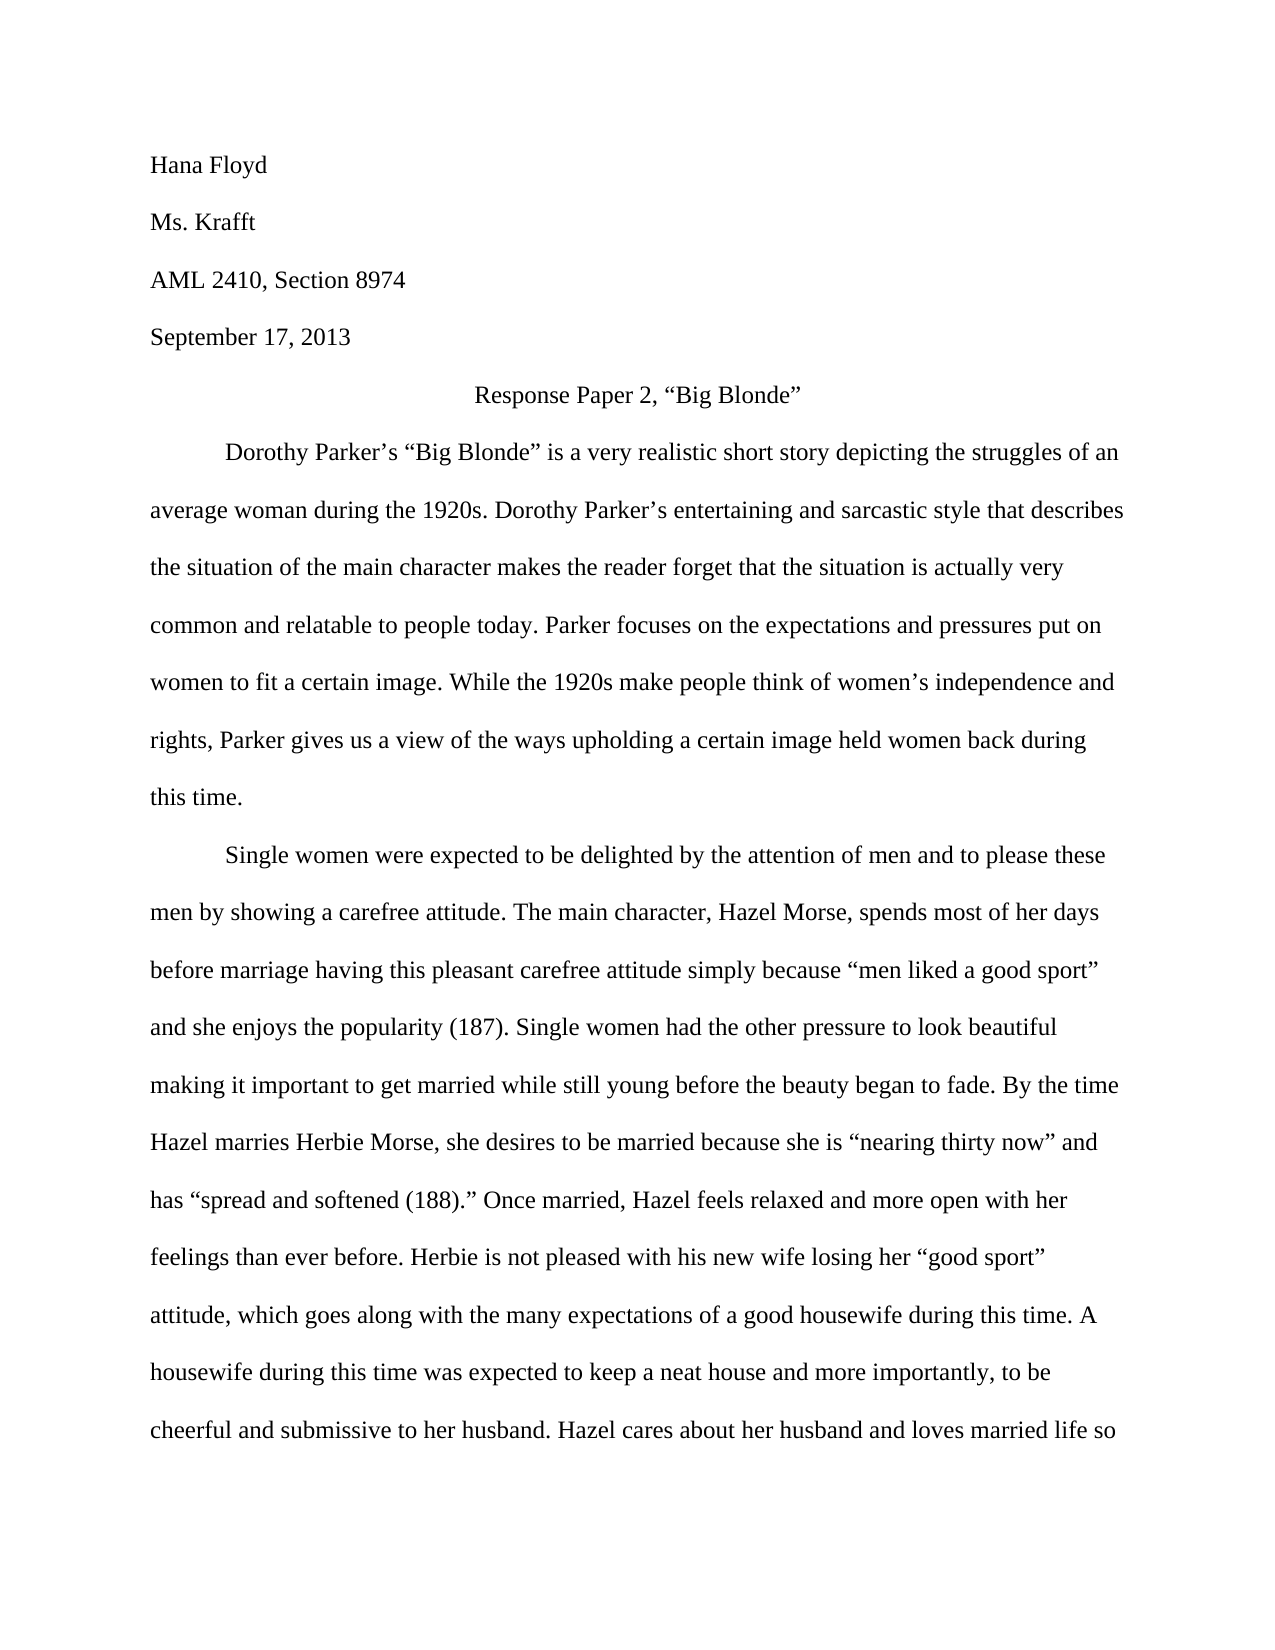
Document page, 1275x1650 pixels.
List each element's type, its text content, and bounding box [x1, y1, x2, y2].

text Hana Floyd [150, 150, 1125, 179]
text Response Paper 2, “Big Blonde” [150, 380, 1125, 409]
text Ms. Krafft [150, 207, 1125, 236]
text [150, 840, 1125, 1444]
text Dorothy Parker’s “Big Blonde” is a very realistic short story depicting the struggles of an average woman during the 1920s. Dorothy Parker’s entertaining and sarcastic style that describes the situation of the main character makes the reader forget that the situation is actually very common and relatable to people today. Parker focuses on the expectations and pressures put on women to fit a certain image. While the 1920s make people think of women’s independence and rights, Parker gives us a view of the ways upholding a certain image held women back during this time. [150, 437, 1125, 811]
text September 17, 2013 [150, 322, 1125, 351]
text AML 2410, Section 8974 [150, 265, 1125, 294]
